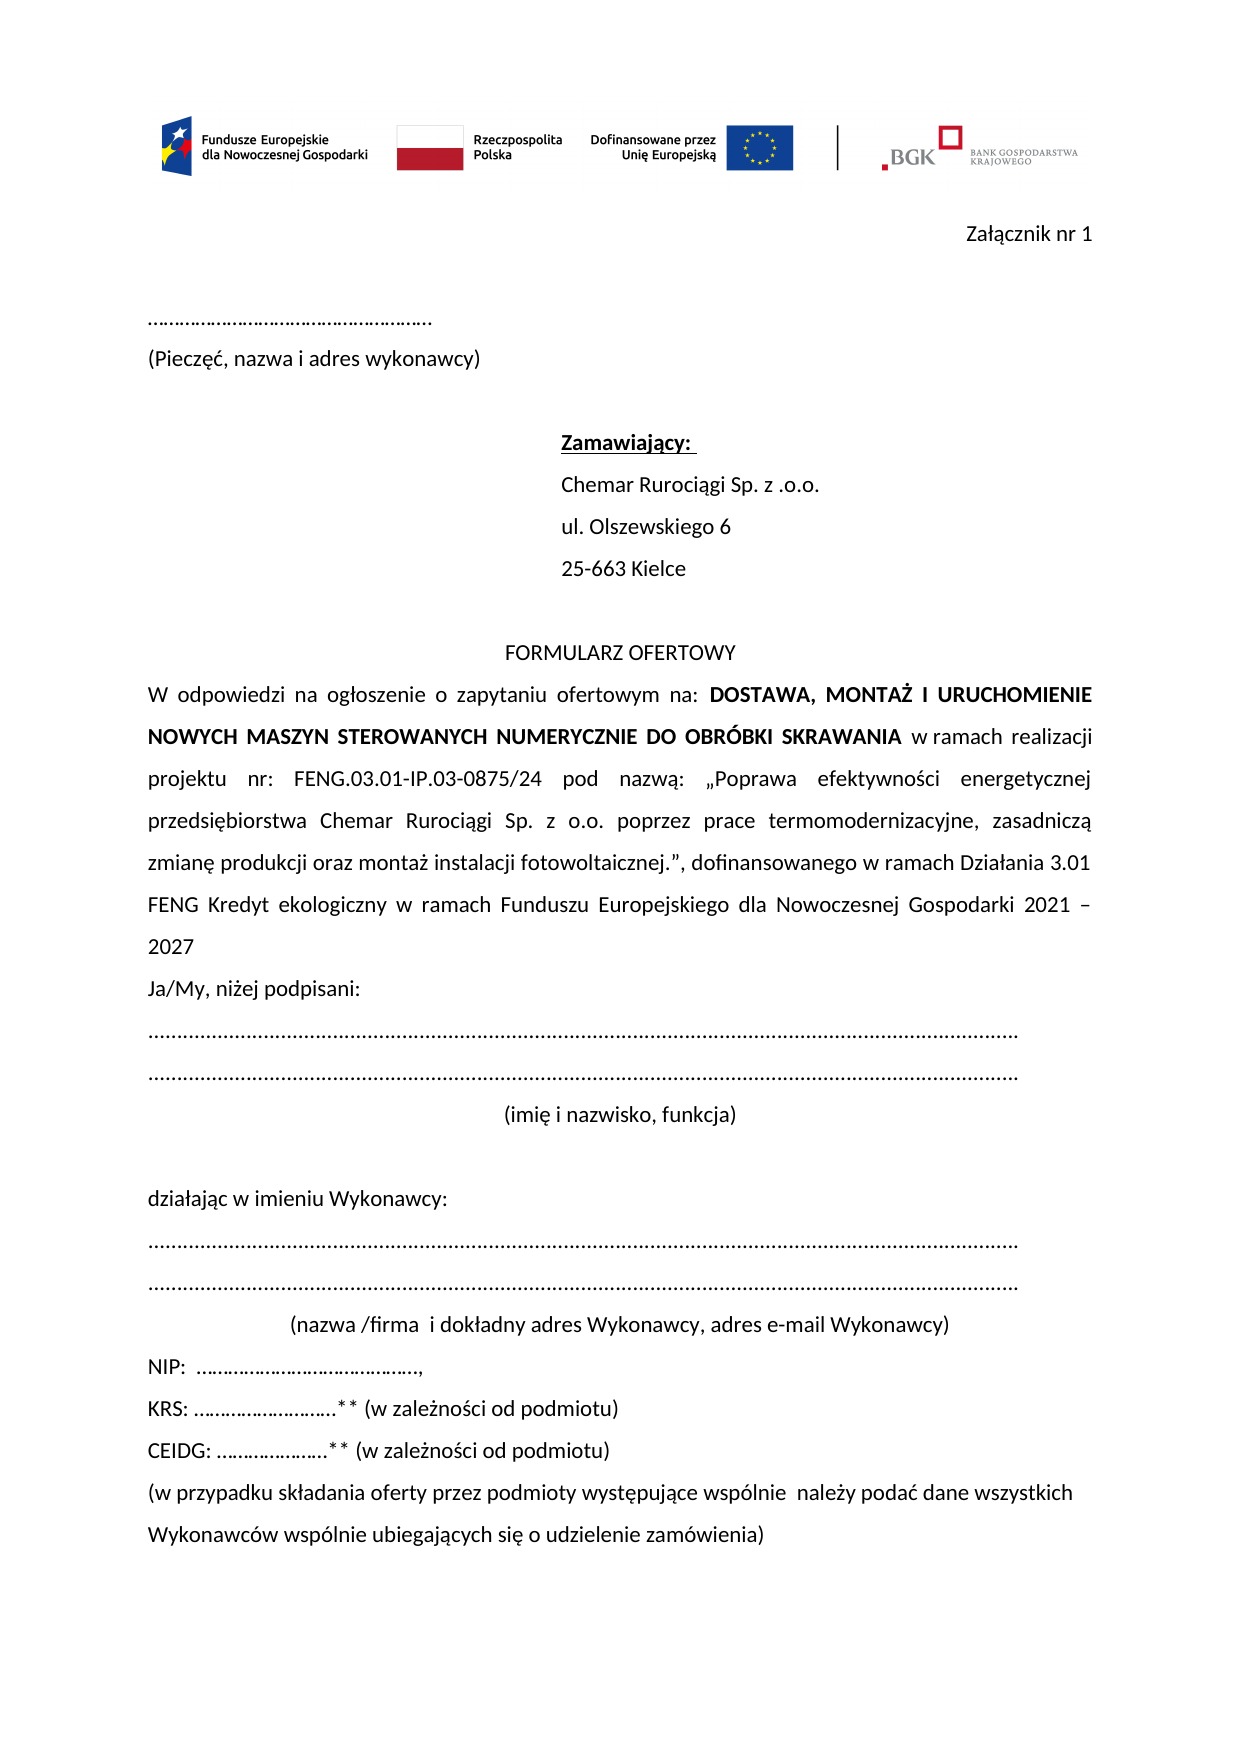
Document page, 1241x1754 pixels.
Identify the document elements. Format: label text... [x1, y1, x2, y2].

text działając w imieniu Wykonawcy: [148, 1184, 1093, 1212]
text Chemar Rurociągi Sp. z .o.o. [561, 471, 1093, 498]
text (w przypadku składania oferty przez podmioty występujące wspólnie należy podać dane wszystkich Wykonawców wspólnie ubiegających się o udzielenie zamówienia) [148, 1478, 1093, 1548]
picture [147, 101, 1093, 191]
text ....................................................................................................................................................... [148, 1268, 1093, 1296]
text (nazwa /firma i dokładny adres Wykonawcy, adres e-mail Wykonawcy) [148, 1310, 1093, 1338]
text ....................................................................................................................................................... [148, 1058, 1093, 1086]
text Ja/My, niżej podpisani: [148, 974, 1093, 1002]
text CEIDG: …………………** (w zależności od podmiotu) [148, 1436, 1093, 1464]
text Załącznik nr 1 [148, 219, 1093, 247]
text ……………………………………………… [148, 303, 1093, 331]
text KRS: ………………………** (w zależności od podmiotu) [148, 1394, 1093, 1422]
text (imię i nazwisko, funkcja) [148, 1100, 1093, 1128]
text ....................................................................................................................................................... [148, 1226, 1093, 1254]
text FORMULARZ OFERTOWY [148, 638, 1093, 666]
text 25-663 Kielce [561, 554, 1093, 582]
text W odpowiedzi na ogłoszenie o zapytaniu ofertowym na: DOSTAWA, MONTAŻ I URUCHOMIENIE NOWYCH MASZYN STEROWANYCH NUMERYCZNIE DO OBRÓBKI SKRAWANIA w ramach realizacji projektu nr: FENG.03.01-IP.03-0875/24 pod nazwą: „Poprawa efektywności energetycznej przedsiębiorstwa Chemar Rurociągi Sp. z o.o. poprzez prace termomodernizacyjne, zasadniczą zmianę produkcji oraz montaż instalacji fotowoltaicznej.”, dofinansowanego w ramach Działania 3.01 FENG Kredyt ekologiczny w ramach Funduszu Europejskiego dla Nowoczesnej Gospodarki 2021 – 2027 [148, 680, 1093, 960]
text NIP: ……………………………………, [148, 1352, 1093, 1380]
text Zamawiający: [561, 428, 1093, 457]
text ul. Olszewskiego 6 [561, 512, 1093, 541]
text (Pieczęć, nazwa i adres wykonawcy) [148, 344, 1093, 373]
text ....................................................................................................................................................... [148, 1016, 1093, 1044]
